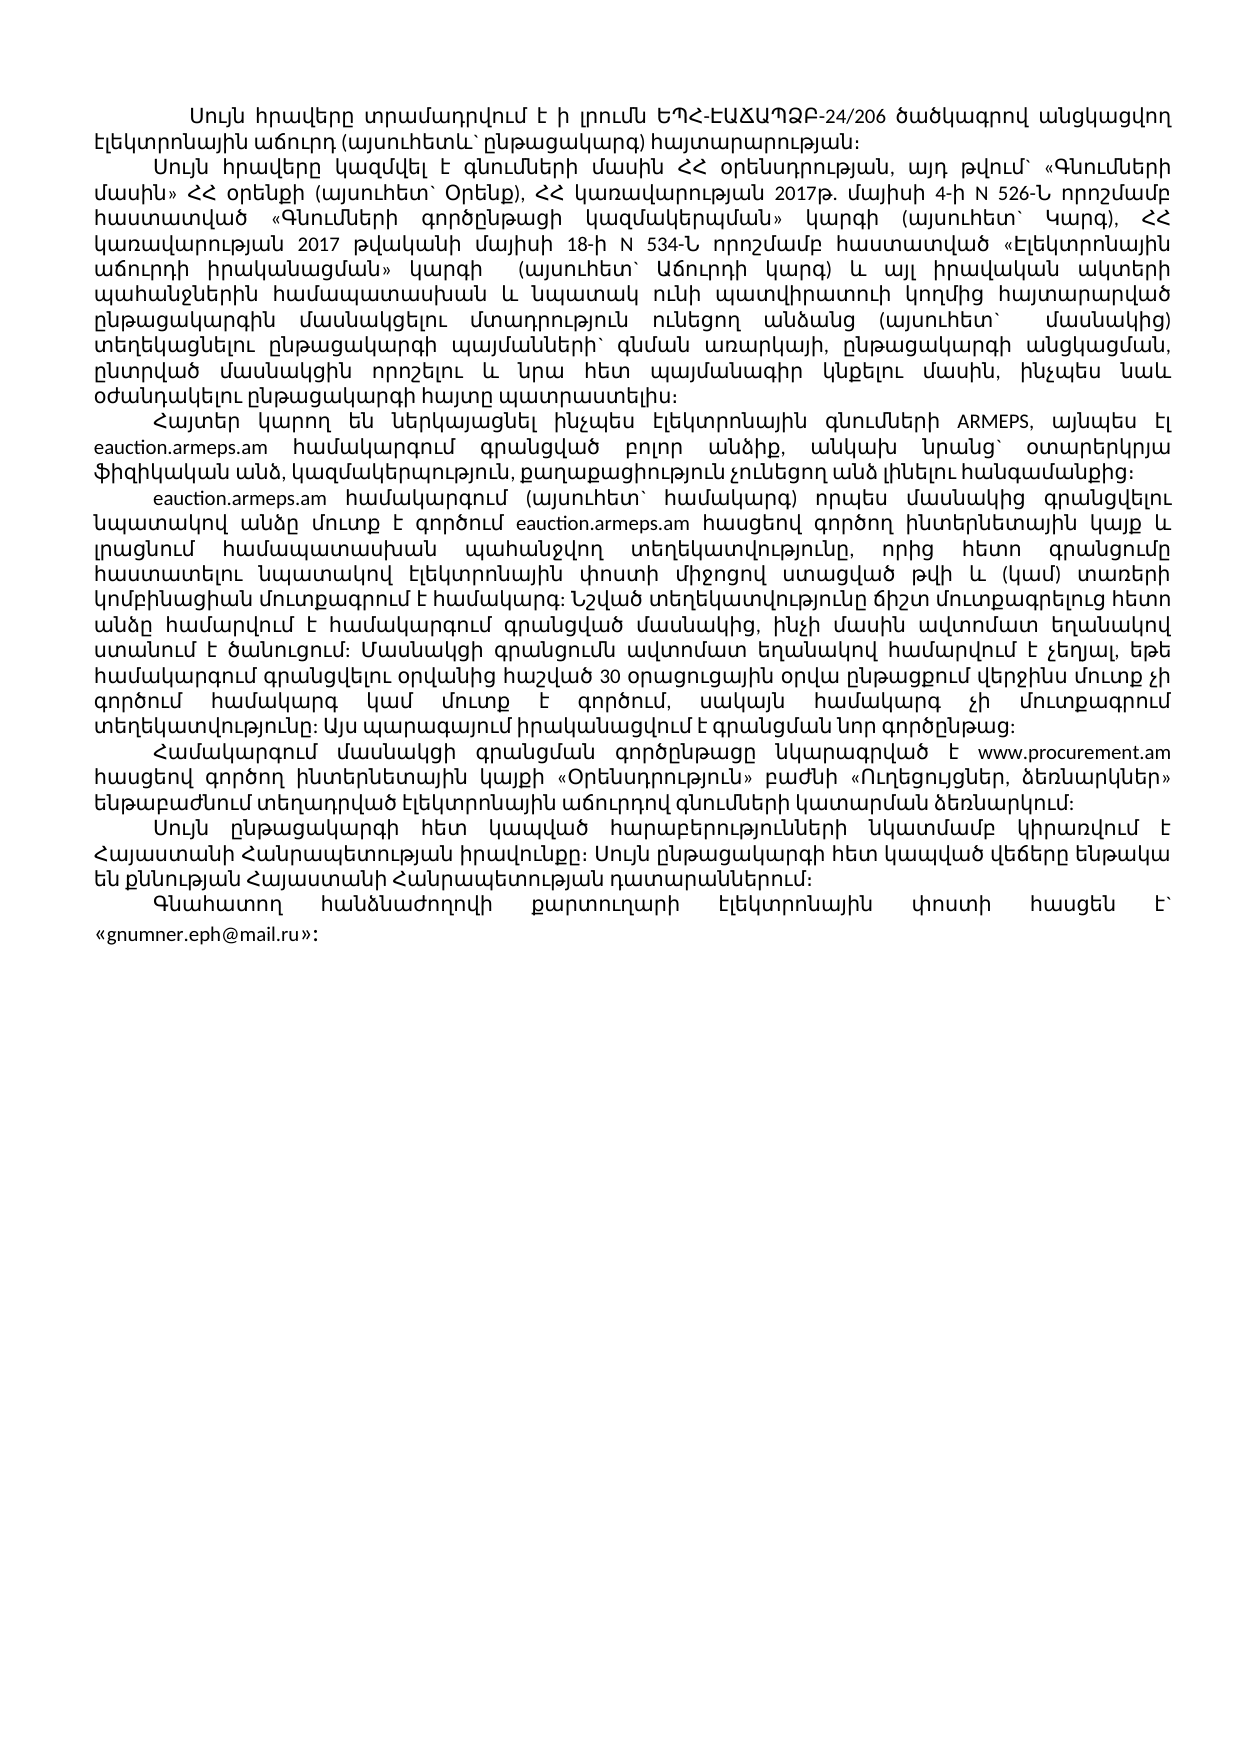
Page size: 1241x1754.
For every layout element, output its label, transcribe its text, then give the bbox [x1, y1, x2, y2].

text eauction.armeps.am համակարգում (այսուհետ` համակարգ) որպես մասնակից գրանցվելու նպատակով անձը մուտք է գործում eauction.armeps.am հասցեով գործող ինտերնետային կայք և լրացնում համապատասխան պահանջվող տեղեկատվությունը, որից հետո գրանցումը հաստատելու նպատակով էլեկտրոնային փոստի միջոցով ստացված թվի և (կամ) տառերի կոմբինացիան մուտքագրում է համակարգ: Նշված տեղեկատվությունը ճիշտ մուտքագրելուց հետո անձը համարվում է համակարգում գրանցված մասնակից, ինչի մասին ավտոմատ եղանակով ստանում է ծանուցում: Մասնակցի գրանցումն ավտոմատ եղանակով համարվում է չեղյալ, եթե համակարգում գրանցվելու օրվանից հաշված 30 օրացուցային օրվա ընթացքում վերջինս մուտք չի գործում համակարգ կամ մուտք է գործում, սակայն համակարգ չի մուտքագրում տեղեկատվությունը: Այս պարագայում իրականացվում է գրանցման նոր գործընթաց: [94, 485, 1171, 739]
text Սույն հրավերը տրամադրվում է ի լրումն ԵՊՀ-ԷԱՃԱՊՁԲ-24/206 ծածկագրով անցկացվող էլեկտրոնային աճուրդ (այսուհետև` ընթացակարգ) հայտարարության։ [94, 104, 1171, 154]
text Համակարգում մասնակցի գրանցման գործընթացը նկարագրված է www.procurement.am հասցեով գործող ինտերնետային կայքի «Օրենսդրություն» բաժնի «Ուղեցույցներ, ձեռնարկներ» ենթաբաժնում տեղադրված էլեկտրոնային աճուրդով գնումների կատարման ձեռնարկում: [94, 739, 1171, 815]
text Սույն ընթացակարգի հետ կապված հարաբերությունների նկատմամբ կիրառվում է Հայաստանի Հանրապետության իրավունքը։ Սույն ընթացակարգի հետ կապված վեճերը ենթակա են քննության Հայաստանի Հանրապետության դատարաններում։ [94, 815, 1171, 892]
text Սույն հրավերը կազմվել է գնումների մասին ՀՀ օրենսդրության, այդ թվում` «Գնումների մասին» ՀՀ օրենքի (այսուհետ` Օրենք), ՀՀ կառավարության 2017թ. մայիսի 4-ի N 526-Ն որոշմամբ հաստատված «Գնումների գործընթացի կազմակերպման» կարգի (այսուհետ` Կարգ), ՀՀ կառավարության 2017 թվականի մայիսի 18-ի N 534-Ն որոշմամբ հաստատված «Էլեկտրոնային աճուրդի իրականացման» կարգի (այսուհետ` Աճուրդի կարգ) և այլ իրավական ակտերի պահանջներին համապատասխան և նպատակ ունի պատվիրատուի կողմից հայտարարված ընթացակարգին մասնակցելու մտադրություն ունեցող անձանց (այսուհետ` մասնակից) տեղեկացնելու ընթացակարգի պայմանների` գնման առարկայի, ընթացակարգի անցկացման, ընտրված մասնակցին որոշելու և նրա հետ պայմանագիր կնքելու մասին, ինչպես նաև օժանդակելու ընթացակարգի հայտը պատրաստելիս։ [94, 154, 1171, 409]
text Գնահատող հանձնաժողովի քարտուղարի էլեկտրոնային փոստի հասցեն է` «gnumner.eph@mail.ru»: [94, 892, 1171, 948]
text Հայտեր կարող են ներկայացնել ինչպես էլեկտրոնային գնումների ARMEPS, այնպես էլ eauction.armeps.am համակարգում գրանցված բոլոր անձիք, անկախ նրանց` օտարերկրյա ֆիզիկական անձ, կազմակերպություն, քաղաքացիություն չունեցող անձ լինելու հանգամանքից։ [94, 409, 1171, 485]
